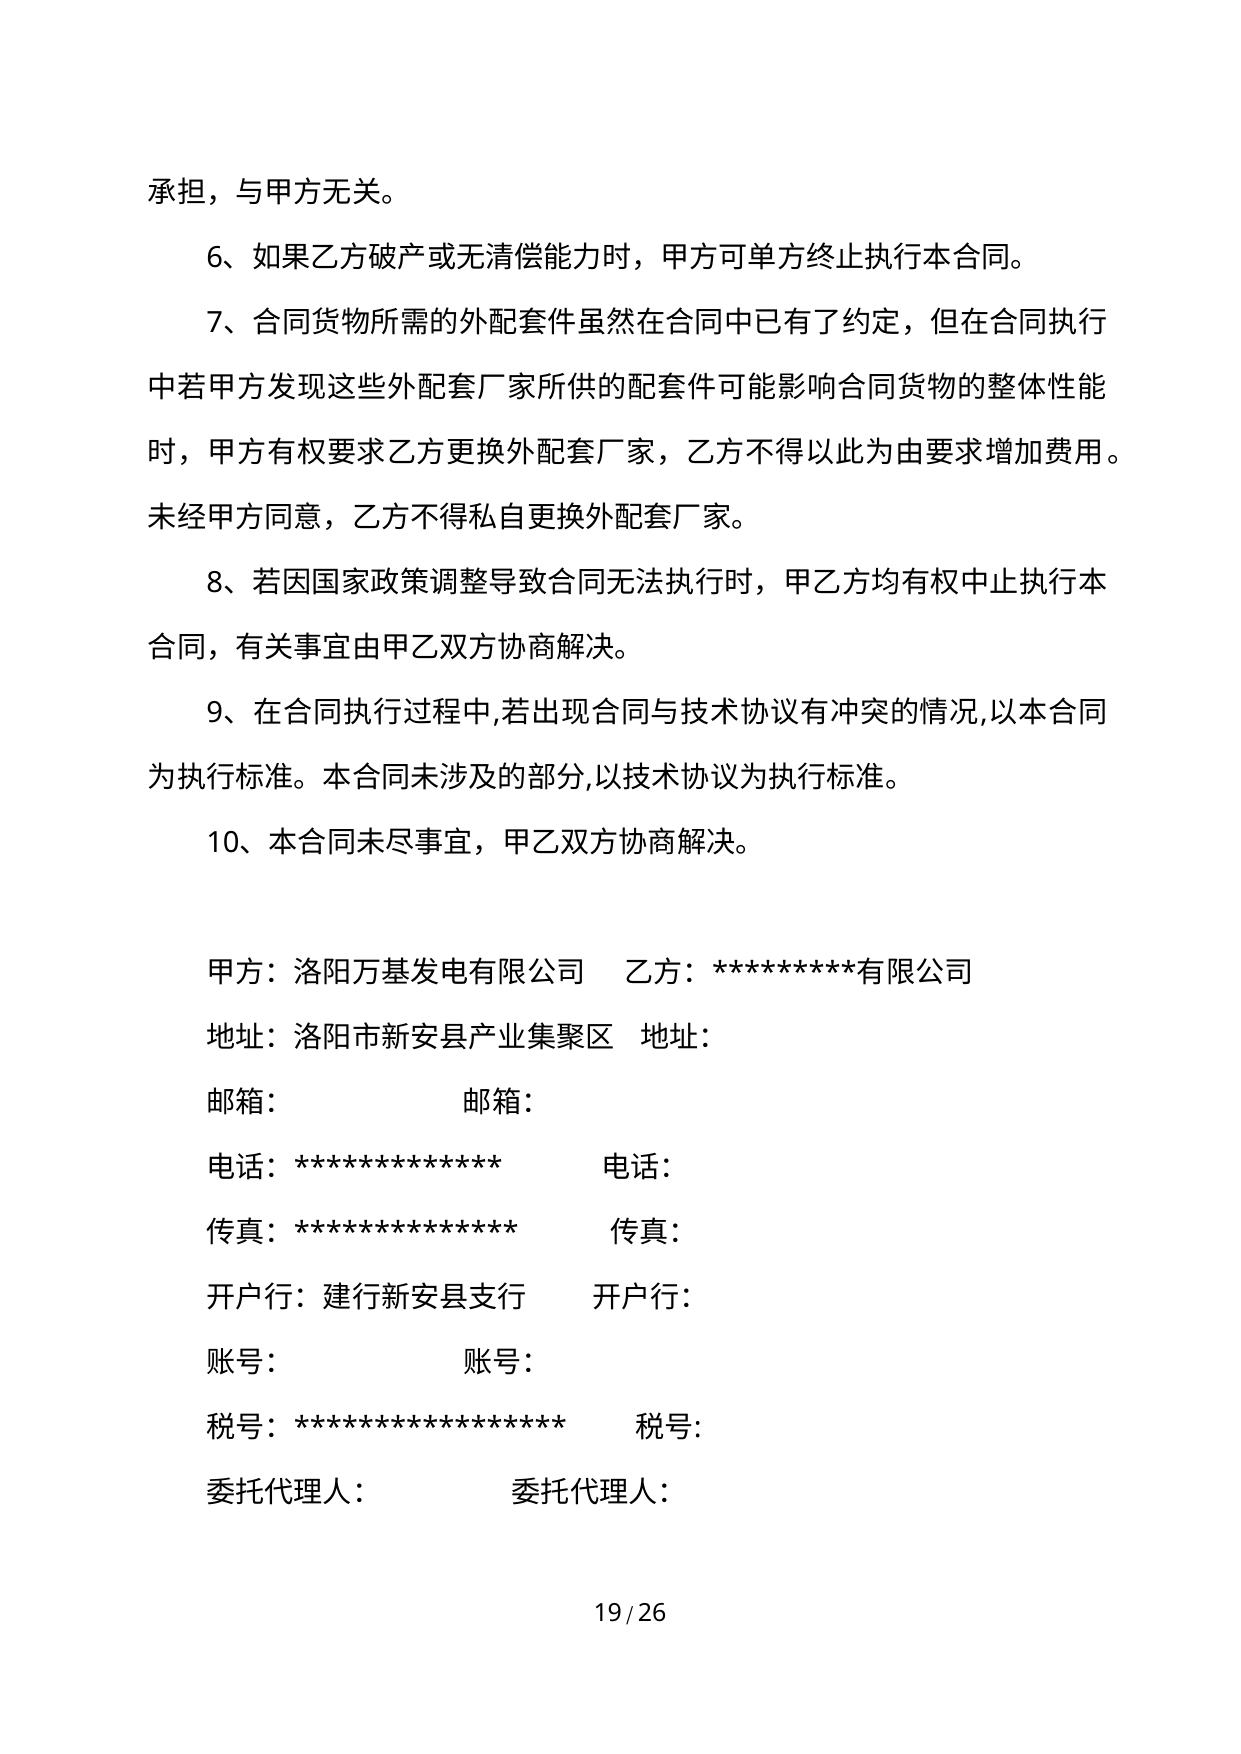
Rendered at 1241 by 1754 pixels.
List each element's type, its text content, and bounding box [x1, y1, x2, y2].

text 委托代理人： 委托代理人： [148, 1457, 1107, 1522]
text 账号： 账号： [148, 1327, 1107, 1392]
text 6、如果乙方破产或无清偿能力时，甲方可单方终止执行本合同。 [148, 222, 1107, 287]
text 税号：***************** 税号: [148, 1392, 1107, 1457]
text 电话：************* 电话： [148, 1132, 1107, 1197]
text 开户行：建行新安县支行 开户行： [148, 1262, 1107, 1327]
text 7、合同货物所需的外配套件虽然在合同中已有了约定，但在合同执行中若甲方发现这些外配套厂家所供的配套件可能影响合同货物的整体性能时，甲方有权要求乙方更换外配套厂家，乙方不得以此为由要求增加费用。未经甲方同意，乙方不得私自更换外配套厂家。 [148, 287, 1107, 547]
text 10、本合同未尽事宜，甲乙双方协商解决。 [148, 807, 1107, 872]
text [148, 157, 1107, 222]
text 甲方：洛阳万基发电有限公司 乙方：*********有限公司 [148, 937, 1107, 1002]
text 8、若因国家政策调整导致合同无法执行时，甲乙方均有权中止执行本合同，有关事宜由甲乙双方协商解决。 [148, 547, 1107, 677]
text 9、在合同执行过程中,若出现合同与技术协议有冲突的情况,以本合同为执行标准。本合同未涉及的部分,以技术协议为执行标准。 [148, 677, 1107, 807]
text 邮箱： 邮箱： [148, 1067, 1107, 1132]
text 传真：************** 传真： [148, 1197, 1107, 1262]
text 地址：洛阳市新安县产业集聚区 地址： [148, 1002, 1107, 1067]
